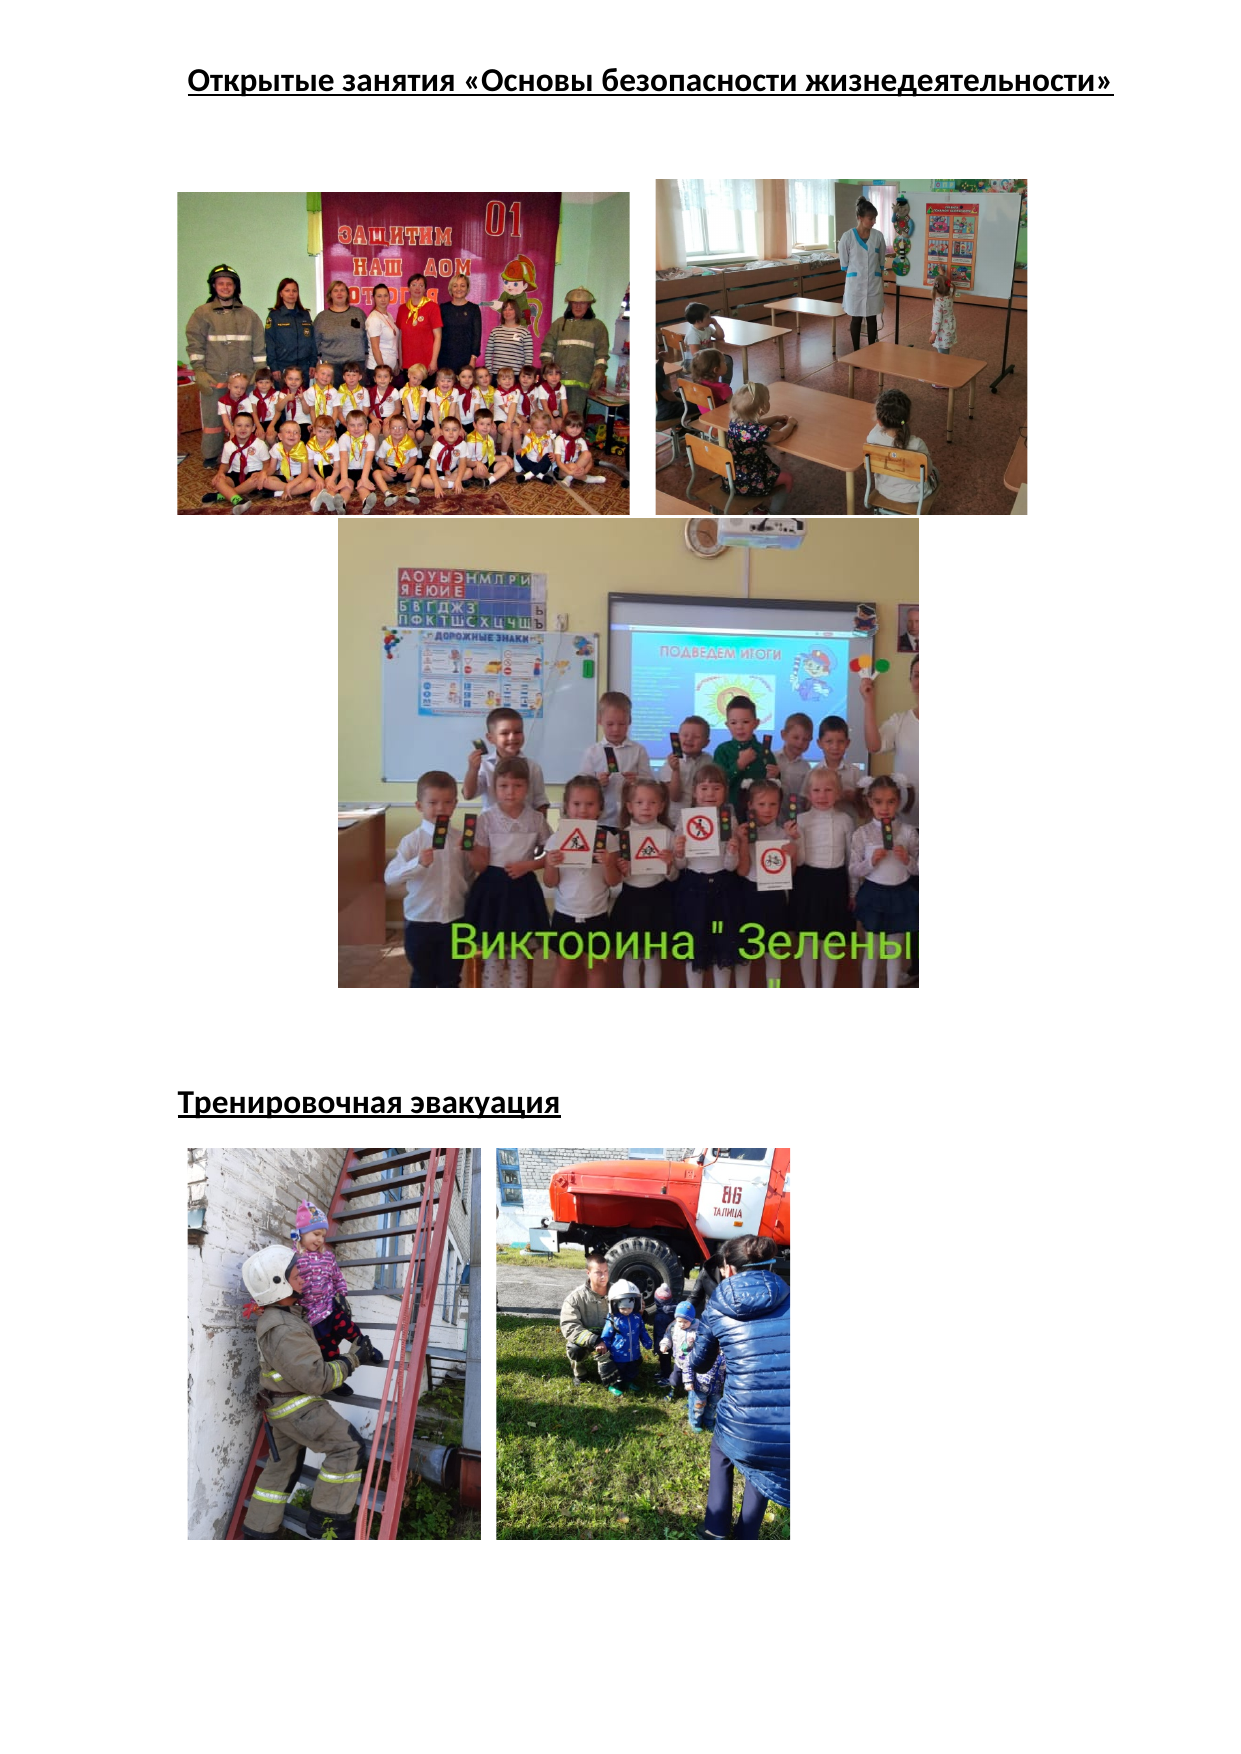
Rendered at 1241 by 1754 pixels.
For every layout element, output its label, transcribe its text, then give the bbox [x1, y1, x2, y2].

picture [177, 192, 630, 515]
picture [187, 1148, 481, 1540]
picture [496, 1148, 791, 1540]
text Открытые занятия «Основы безопасности жизнедеятельности» [177, 59, 1152, 100]
picture [338, 518, 919, 988]
text Тренировочная эвакуация [177, 1081, 1181, 1121]
picture [655, 179, 1028, 515]
